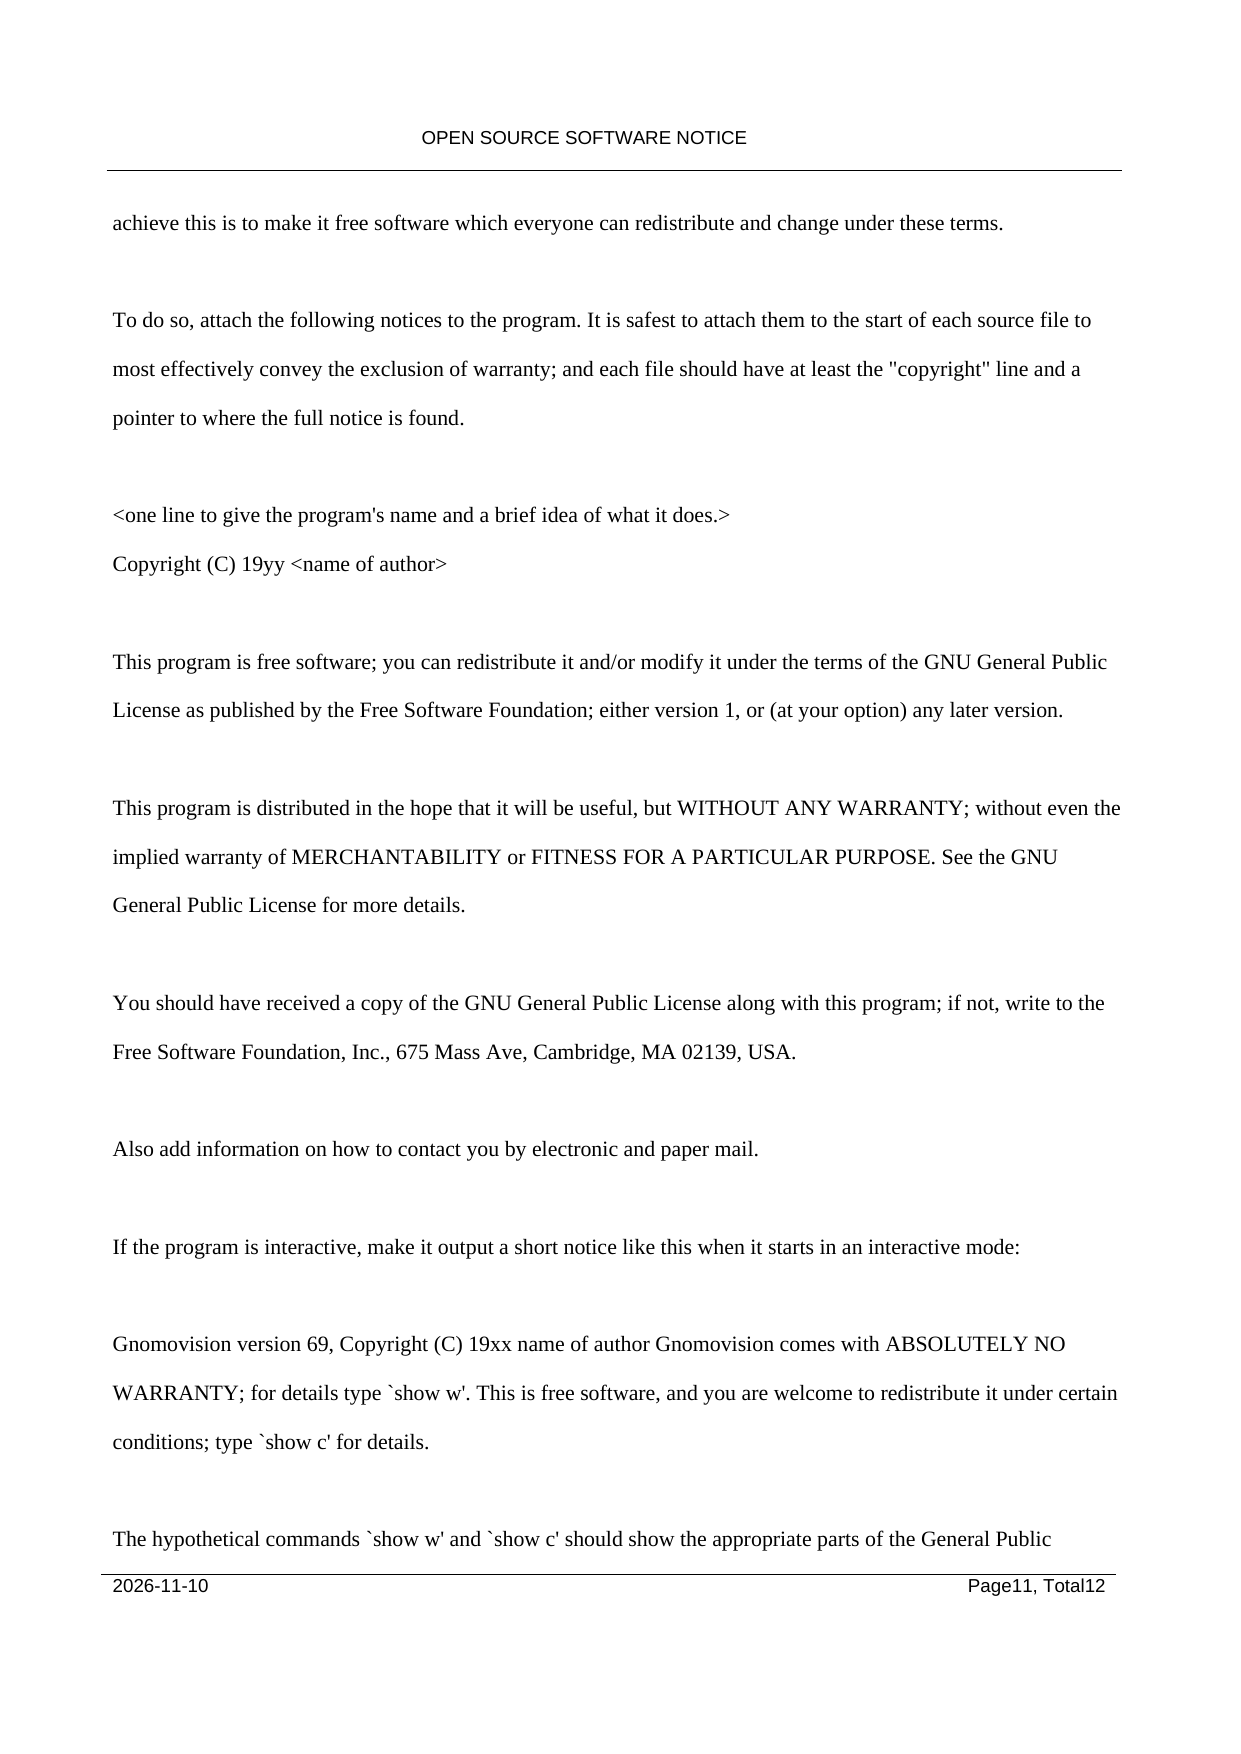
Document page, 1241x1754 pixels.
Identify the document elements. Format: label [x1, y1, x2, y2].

text [112, 206, 1128, 1555]
